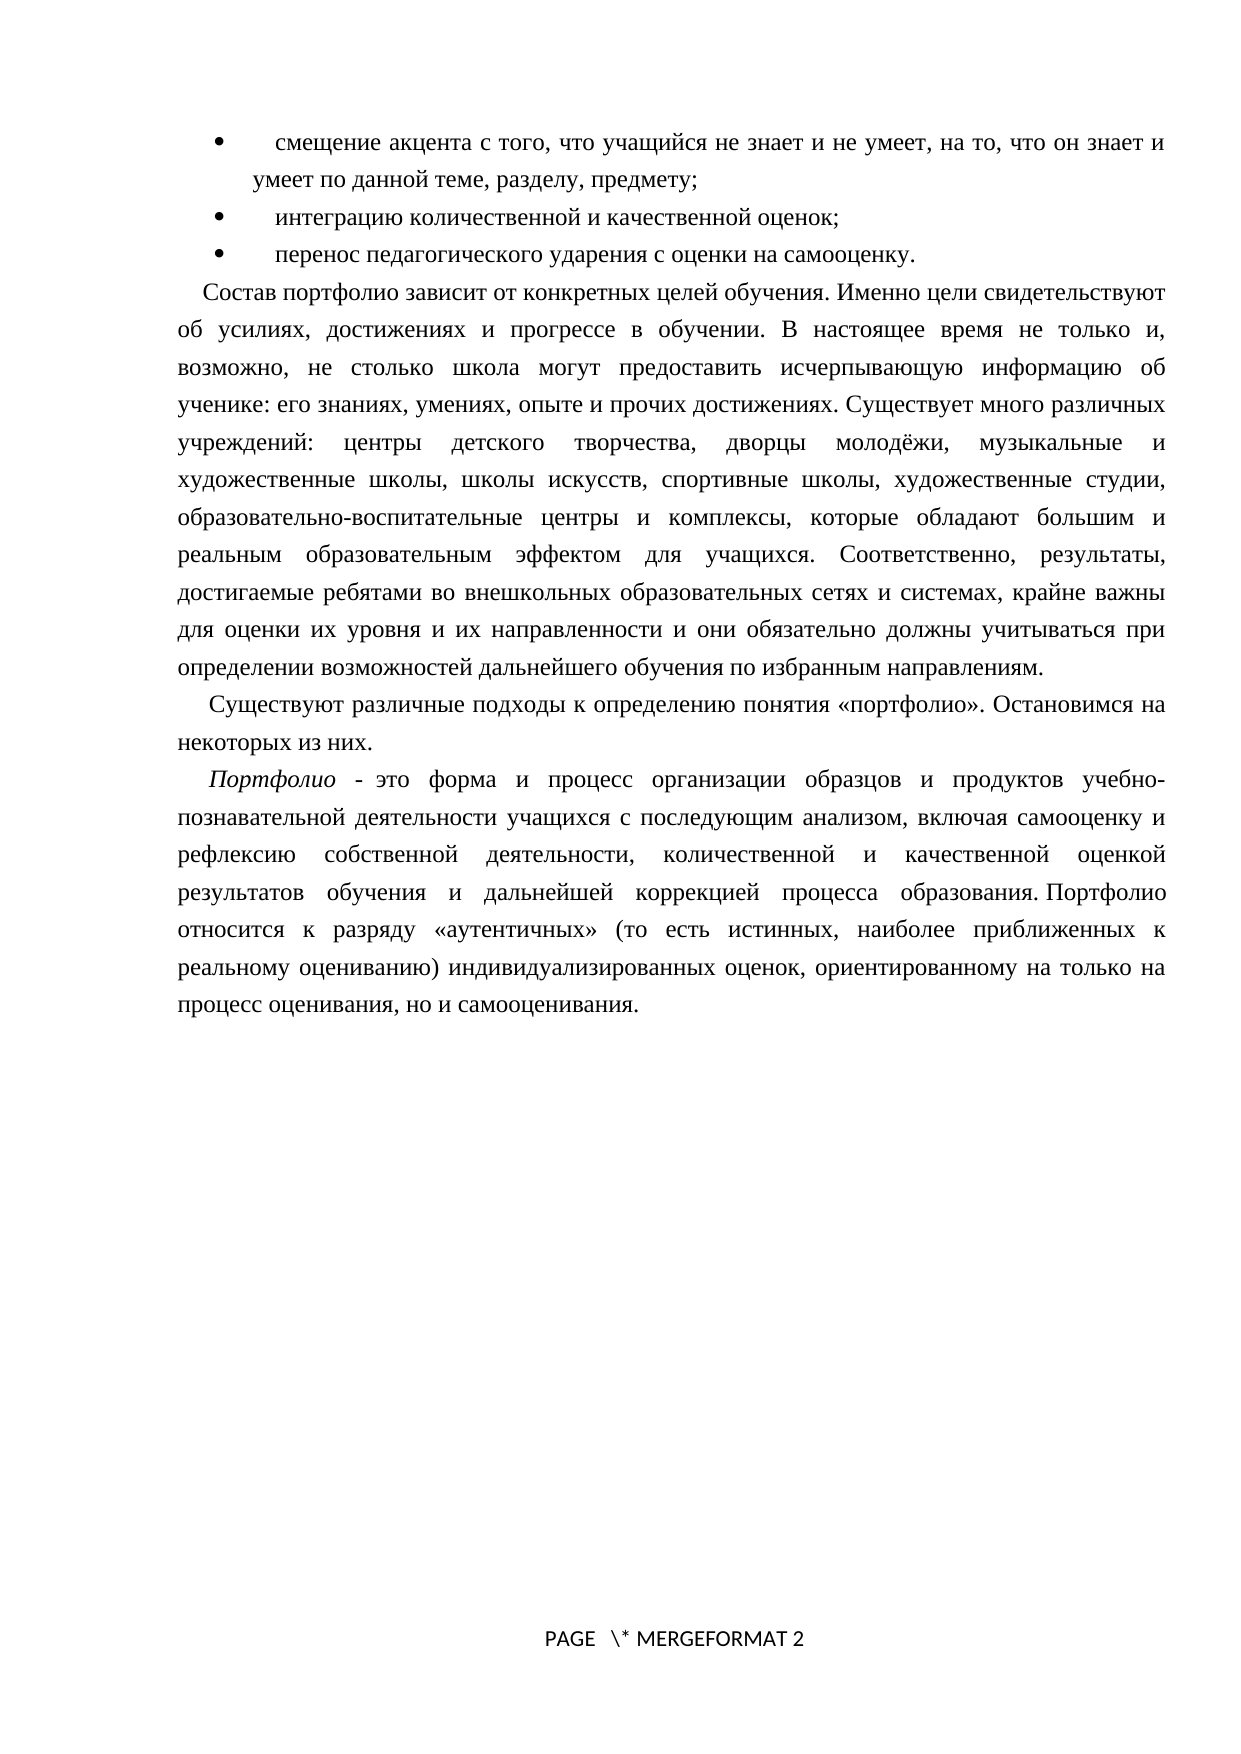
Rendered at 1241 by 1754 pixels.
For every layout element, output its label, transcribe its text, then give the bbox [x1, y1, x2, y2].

text Существуют различные подходы к определению понятия «портфолио». Остановимся на некоторых из них. [177, 681, 1167, 756]
text Состав портфолио зависит от конкретных целей обучения. Именно цели свидетельствуют об усилиях, достижениях и прогрессе в обучении. В настоящее время не только и, возможно, не столько школа могут предоставить исчерпывающую информацию об ученике: его знаниях, умениях, опыте и прочих достижениях. Существует много различных учреждений: центры детского творчества, дворцы молодёжи, музыкальные и художественные школы, школы искусств, спортивные школы, художественные студии, образовательно-воспитательные центры и комплексы, которые обладают большим и реальным образовательным эффектом для учащихся. Соответственно, результаты, достигаемые ребятами во внешкольных образовательных сетях и системах, крайне важны для оценки их уровня и их направленности и они обязательно должны учитываться при определении возможностей дальнейшего обучения по избранным направлениям. [177, 268, 1167, 681]
text  интеграцию количественной и качественной оценок; [215, 193, 1167, 231]
text  смещение акцента с того, что учащийся не знает и не умеет, на то, что он знает и умеет по данной теме, разделу, предмету; [215, 118, 1167, 193]
text Портфолио - это форма и процесс организации образцов и продуктов учебно-познавательной деятельности учащихся с последующим анализом, включая самооценку и рефлексию собственной деятельности, количественной и качественной оценкой результатов обучения и дальнейшей коррекцией процесса образования. Портфолио относится к разряду «аутентичных» (то есть истинных, наиболее приближенных к реальному оцениванию) индивидуализированных оценок, ориентированному на только на процесс оценивания, но и самооценивания. [177, 756, 1167, 1018]
text  перенос педагогического ударения с оценки на самооценку. [215, 231, 1167, 268]
